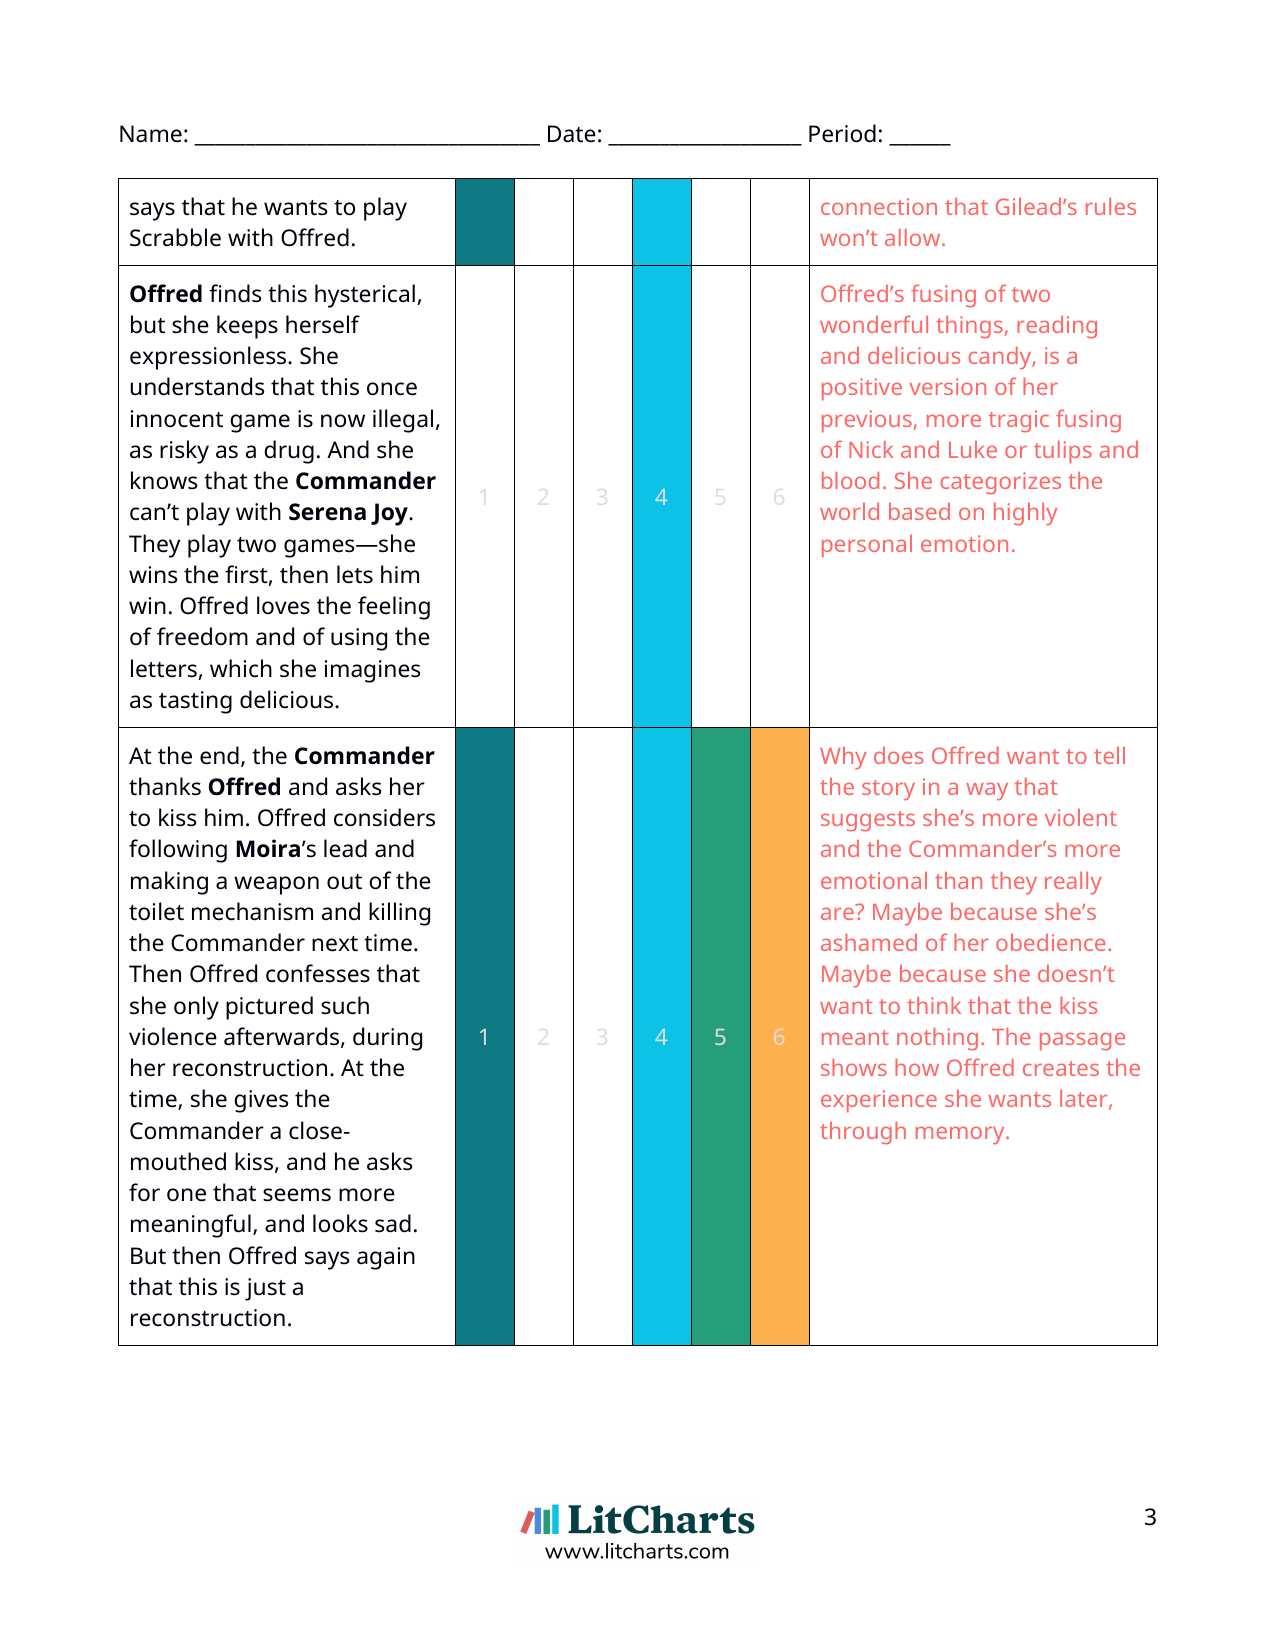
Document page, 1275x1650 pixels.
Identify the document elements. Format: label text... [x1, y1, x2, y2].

table_cell 1 [456, 266, 514, 727]
table_cell 6 [751, 266, 809, 727]
table_cell 3 [574, 266, 632, 727]
table_cell 4 [633, 728, 691, 1345]
table_cell 1 [456, 728, 514, 1345]
table_cell 3 [574, 728, 632, 1345]
table_cell Offred finds this hysterical, but she keeps herself expressionless. She understands that this once innocent game is now illegal, as risky as a drug. And she knows that the Commander can’t play with Serena Joy. They play two games—she wins the first, then lets him win. Offred loves the feeling of freedom and of using the letters, which she imagines as tasting delicious. [119, 266, 455, 727]
table_cell Offred’s fusing of two wonderful things, reading and delicious candy, is a positive version of her previous, more tragic fusing of Nick and Luke or tulips and blood. She categorizes the world based on highly personal emotion. [810, 266, 1157, 727]
table_cell 6 [751, 728, 809, 1345]
picture [514, 1498, 761, 1567]
table_cell At the end, the Commander thanks Offred and asks her to kiss him. Offred considers following Moira’s lead and making a weapon out of the toilet mechanism and killing the Commander next time. Then Offred confesses that she only pictured such violence afterwards, during her reconstruction. At the time, she gives the Commander a close-mouthed kiss, and he asks for one that seems more meaningful, and looks sad. But then Offred says again that this is just a reconstruction. [119, 728, 455, 1345]
table_cell 2 [515, 728, 573, 1345]
table_cell 4 [633, 179, 691, 265]
table_cell 4 [633, 266, 691, 727]
table_cell 2 [515, 266, 573, 727]
table_cell Why does Offred want to tell the story in a way that suggests she’s more violent and the Commander’s more emotional than they really are? Maybe because she’s ashamed of her obedience. Maybe because she doesn’t want to think that the kiss meant nothing. The passage shows how Offred creates the experience she wants later, through memory. [810, 728, 1157, 1345]
table_cell 1 [456, 179, 514, 265]
table_cell 6 [751, 179, 809, 265]
table_cell 5 [692, 728, 750, 1345]
table_cell 3 [574, 179, 632, 265]
table_cell 2 [515, 179, 573, 265]
table_cell 5 [692, 179, 750, 265]
table_cell 5 [692, 266, 750, 727]
